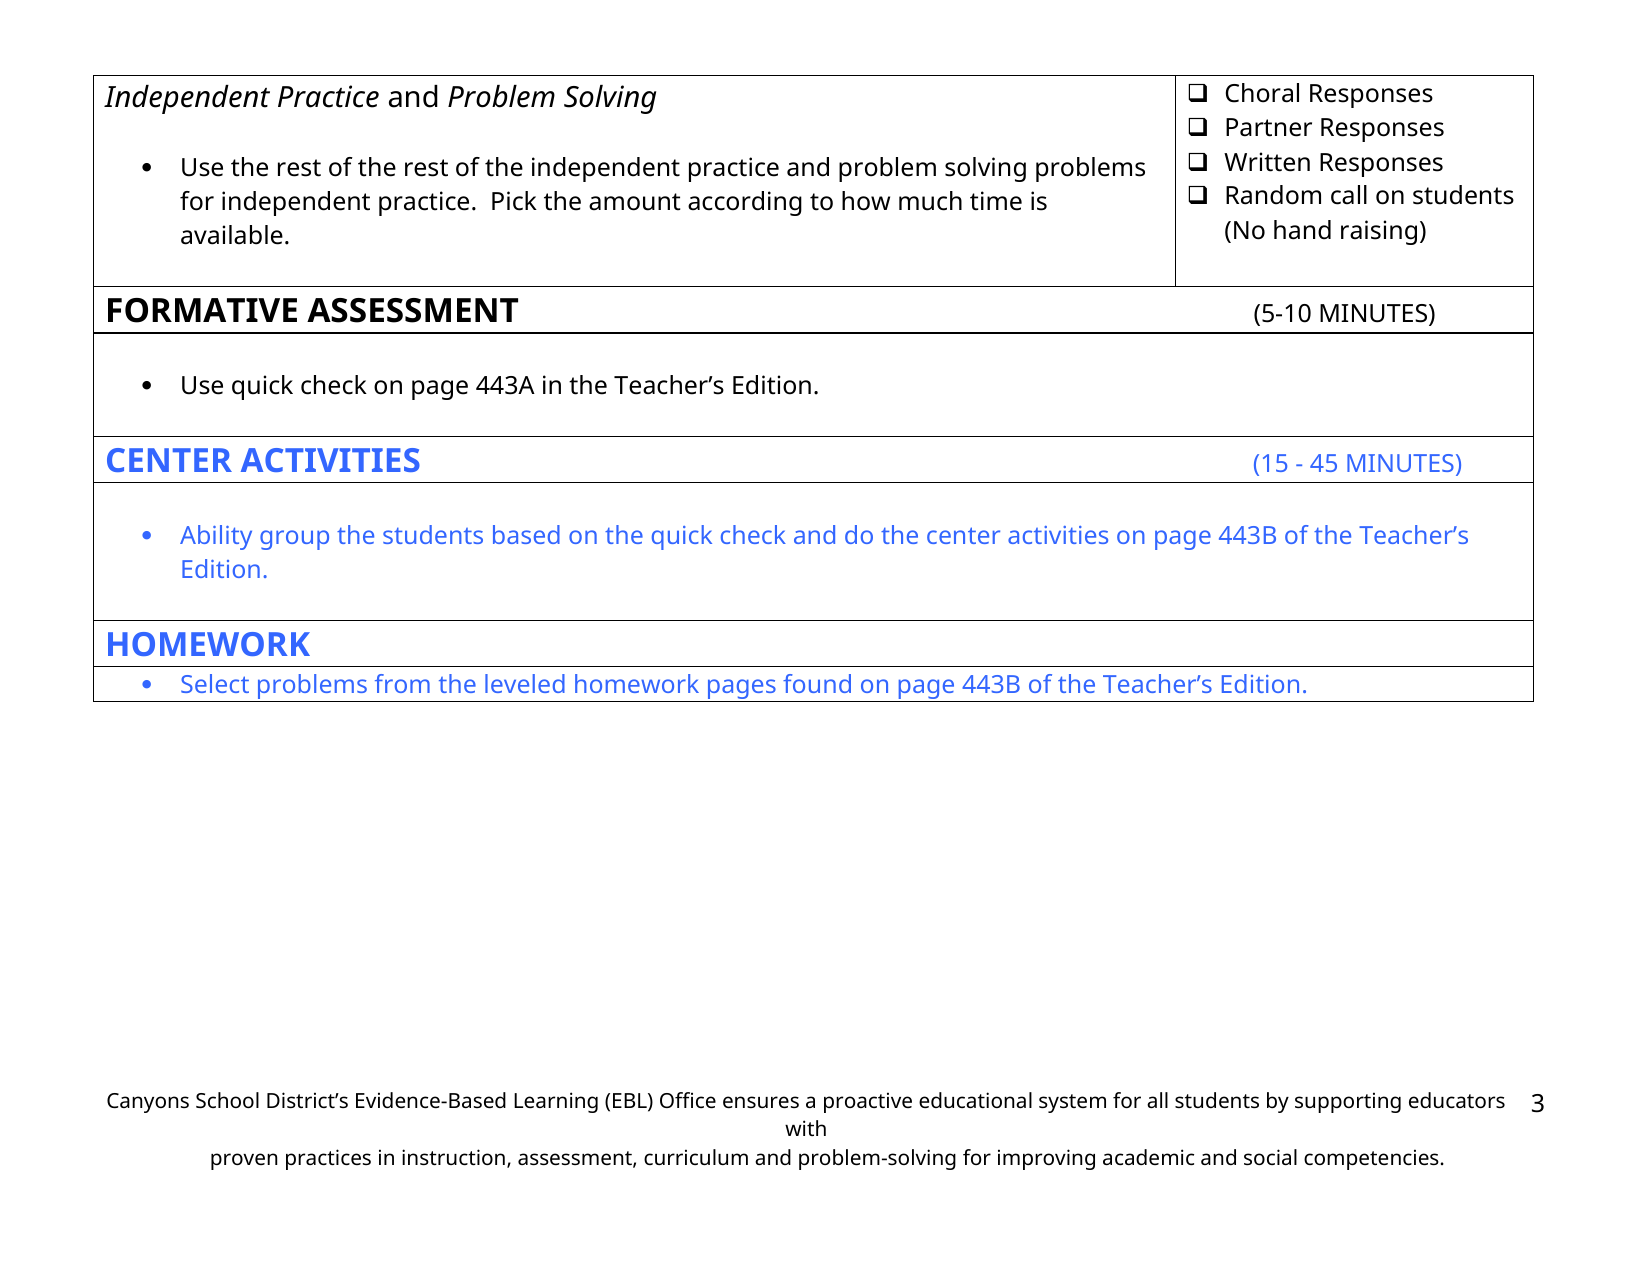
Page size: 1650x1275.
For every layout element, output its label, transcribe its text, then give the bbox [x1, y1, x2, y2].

table_cell CENTER ACTIVITIES (15 - 45 MINUTES) [94, 437, 1533, 482]
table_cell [1176, 76, 1533, 286]
table_cell HOMEWORK [94, 621, 1533, 666]
table_cell Select problems from the leveled homework pages found on page 443B of the Teacher’s Edition. [94, 667, 1533, 701]
table_cell FORMATIVE ASSESSMENT (5-10 MINUTES) [94, 287, 1533, 332]
table_cell Independent Practice and Problem Solving Use the rest of the rest of the independent practice and problem solving problems for independent practice. Pick the amount according to how much time is available. [94, 76, 1175, 286]
table_cell Use quick check on page 443A in the Teacher’s Edition. [94, 334, 1533, 436]
table_cell Ability group the students based on the quick check and do the center activities on page 443B of the Teacher’s Edition. [94, 483, 1533, 619]
